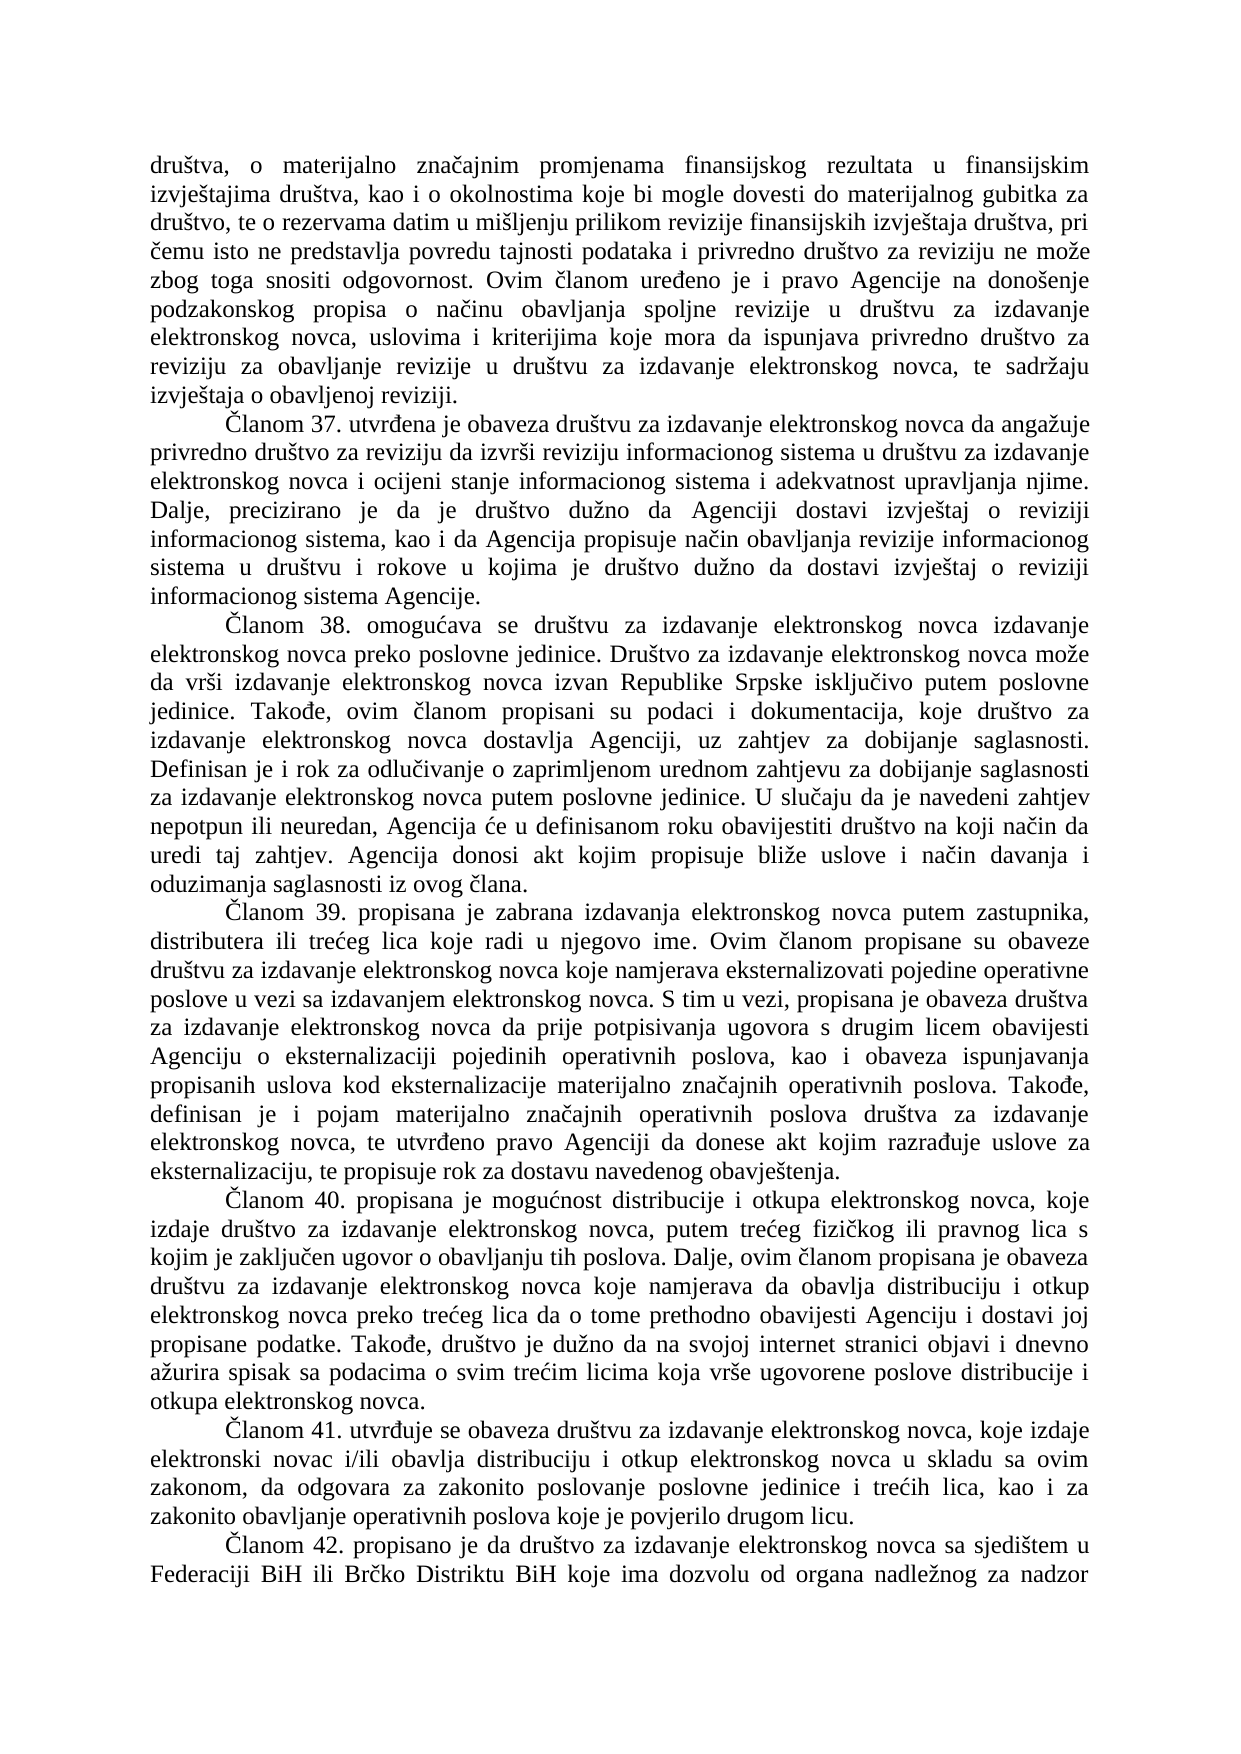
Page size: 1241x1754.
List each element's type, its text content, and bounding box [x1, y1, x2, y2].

text Članom 40. propisana je mogućnost distribucije i otkupa elektronskog novca, koje izdaje društvo za izdavanje elektronskog novca, putem trećeg fizičkog ili pravnog lica s kojim je zaključen ugovor o obavljanju tih poslova. Dalje, ovim članom propisana je obaveza društvu za izdavanje elektronskog novca koje namjerava da obavlja distribuciju i otkup elektronskog novca preko trećeg lica da o tome prethodno obavijesti Agenciju i dostavi joj propisane podatke. Takođe, društvo je dužno da na svojoj internet stranici objavi i dnevno ažurira spisak sa podacima o svim trećim licima koja vrše ugovorene poslove distribucije i otkupa elektronskog novca. [150, 1185, 1090, 1415]
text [150, 150, 1090, 409]
text Članom 39. propisana je zabrana izdavanja elektronskog novca putem zastupnika, distributera ili trećeg lica koje radi u njegovo ime. Ovim članom propisane su obaveze društvu za izdavanje elektronskog novca koje namjerava eksternalizovati pojedine operativne poslove u vezi sa izdavanjem elektronskog novca. S tim u vezi, propisana je obaveza društva za izdavanje elektronskog novca da prije potpisivanja ugovora s drugim licem obavijesti Agenciju o eksternalizaciji pojedinih operativnih poslova, kao i obaveza ispunjavanja propisanih uslova kod eksternalizacije materijalno značajnih operativnih poslova. Takođe, definisan je i pojam materijalno značajnih operativnih poslova društva za izdavanje elektronskog novca, te utvrđeno pravo Agenciji da donese akt kojim razrađuje uslove za eksternalizaciju, te propisuje rok za dostavu navedenog obavještenja. [150, 897, 1090, 1185]
text Članom 41. utvrđuje se obaveza društvu za izdavanje elektronskog novca, koje izdaje elektronski novac i/ili obavlja distribuciju i otkup elektronskog novca u skladu sa ovim zakonom, da odgovara za zakonito poslovanje poslovne jedinice i trećih lica, kao i za zakonito obavljanje operativnih poslova koje je povjerilo drugom licu. [150, 1415, 1090, 1530]
text Članom 37. utvrđena je obaveza društvu za izdavanje elektronskog novca da angažuje privredno društvo za reviziju da izvrši reviziju informacionog sistema u društvu za izdavanje elektronskog novca i ocijeni stanje informacionog sistema i adekvatnost upravljanja njime. Dalje, precizirano je da je društvo dužno da Agenciji dostavi izvještaj o reviziji informacionog sistema, kao i da Agencija propisuje način obavljanja revizije informacionog sistema u društvu i rokove u kojima je društvo dužno da dostavi izvještaj o reviziji informacionog sistema Agencije. [150, 409, 1090, 610]
text Članom 38. omogućava se društvu za izdavanje elektronskog novca izdavanje elektronskog novca preko poslovne jedinice. Društvo za izdavanje elektronskog novca može da vrši izdavanje elektronskog novca izvan Republike Srpske isključivo putem poslovne jedinice. Takođe, ovim članom propisani su podaci i dokumentacija, koje društvo za izdavanje elektronskog novca dostavlja Agenciji, uz zahtjev za dobijanje saglasnosti. Definisan je i rok za odlučivanje o zaprimljenom urednom zahtjevu za dobijanje saglasnosti za izdavanje elektronskog novca putem poslovne jedinice. U slučaju da je navedeni zahtjev nepotpun ili neuredan, Agencija će u definisanom roku obavijestiti društvo na koji način da uredi taj zahtjev. Agencija donosi akt kojim propisuje bliže uslove i način davanja i oduzimanja saglasnosti iz ovog člana. [150, 610, 1090, 897]
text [150, 1530, 1090, 1587]
